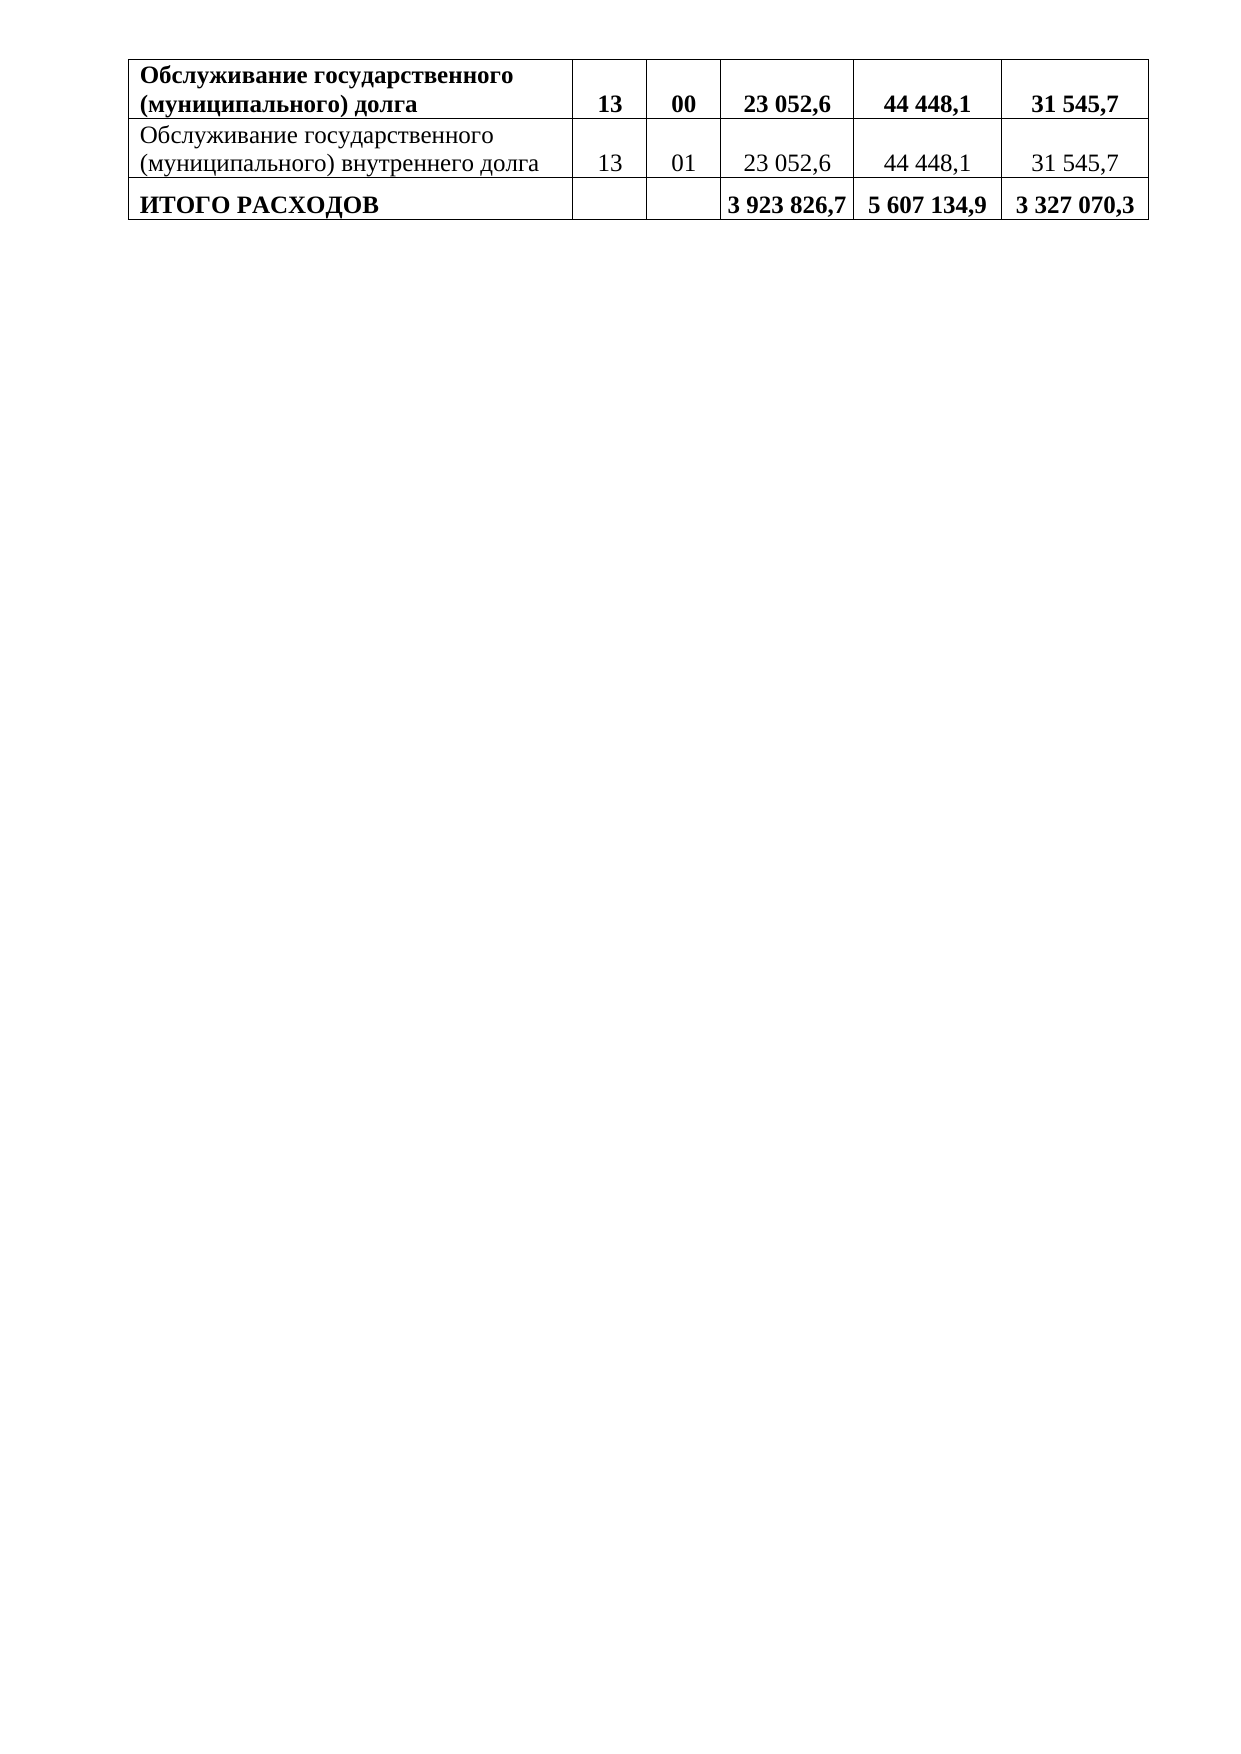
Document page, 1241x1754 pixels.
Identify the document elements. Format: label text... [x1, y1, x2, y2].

table_cell 31 545,7 [1002, 119, 1148, 177]
table_cell 23 052,6 [721, 60, 853, 118]
table_cell 3 923 826,7 [721, 178, 853, 219]
table_cell [573, 178, 646, 219]
table_cell 44 448,1 [854, 119, 1001, 177]
table_cell 13 [573, 119, 646, 177]
table_cell 01 [647, 119, 720, 177]
table_cell Обслуживание государственного (муниципального) долга [129, 60, 572, 118]
table_cell 13 [573, 60, 646, 118]
table_cell 44 448,1 [854, 60, 1001, 118]
table_cell Обслуживание государственного (муниципального) внутреннего долга [129, 119, 572, 177]
table_cell 5 607 134,9 [854, 178, 1001, 219]
table_cell 00 [647, 60, 720, 118]
table_cell ИТОГО РАСХОДОВ [129, 178, 572, 219]
table_cell 23 052,6 [721, 119, 853, 177]
table_cell [647, 178, 720, 219]
table_cell 3 327 070,3 [1002, 178, 1148, 219]
table_cell 31 545,7 [1002, 60, 1148, 118]
